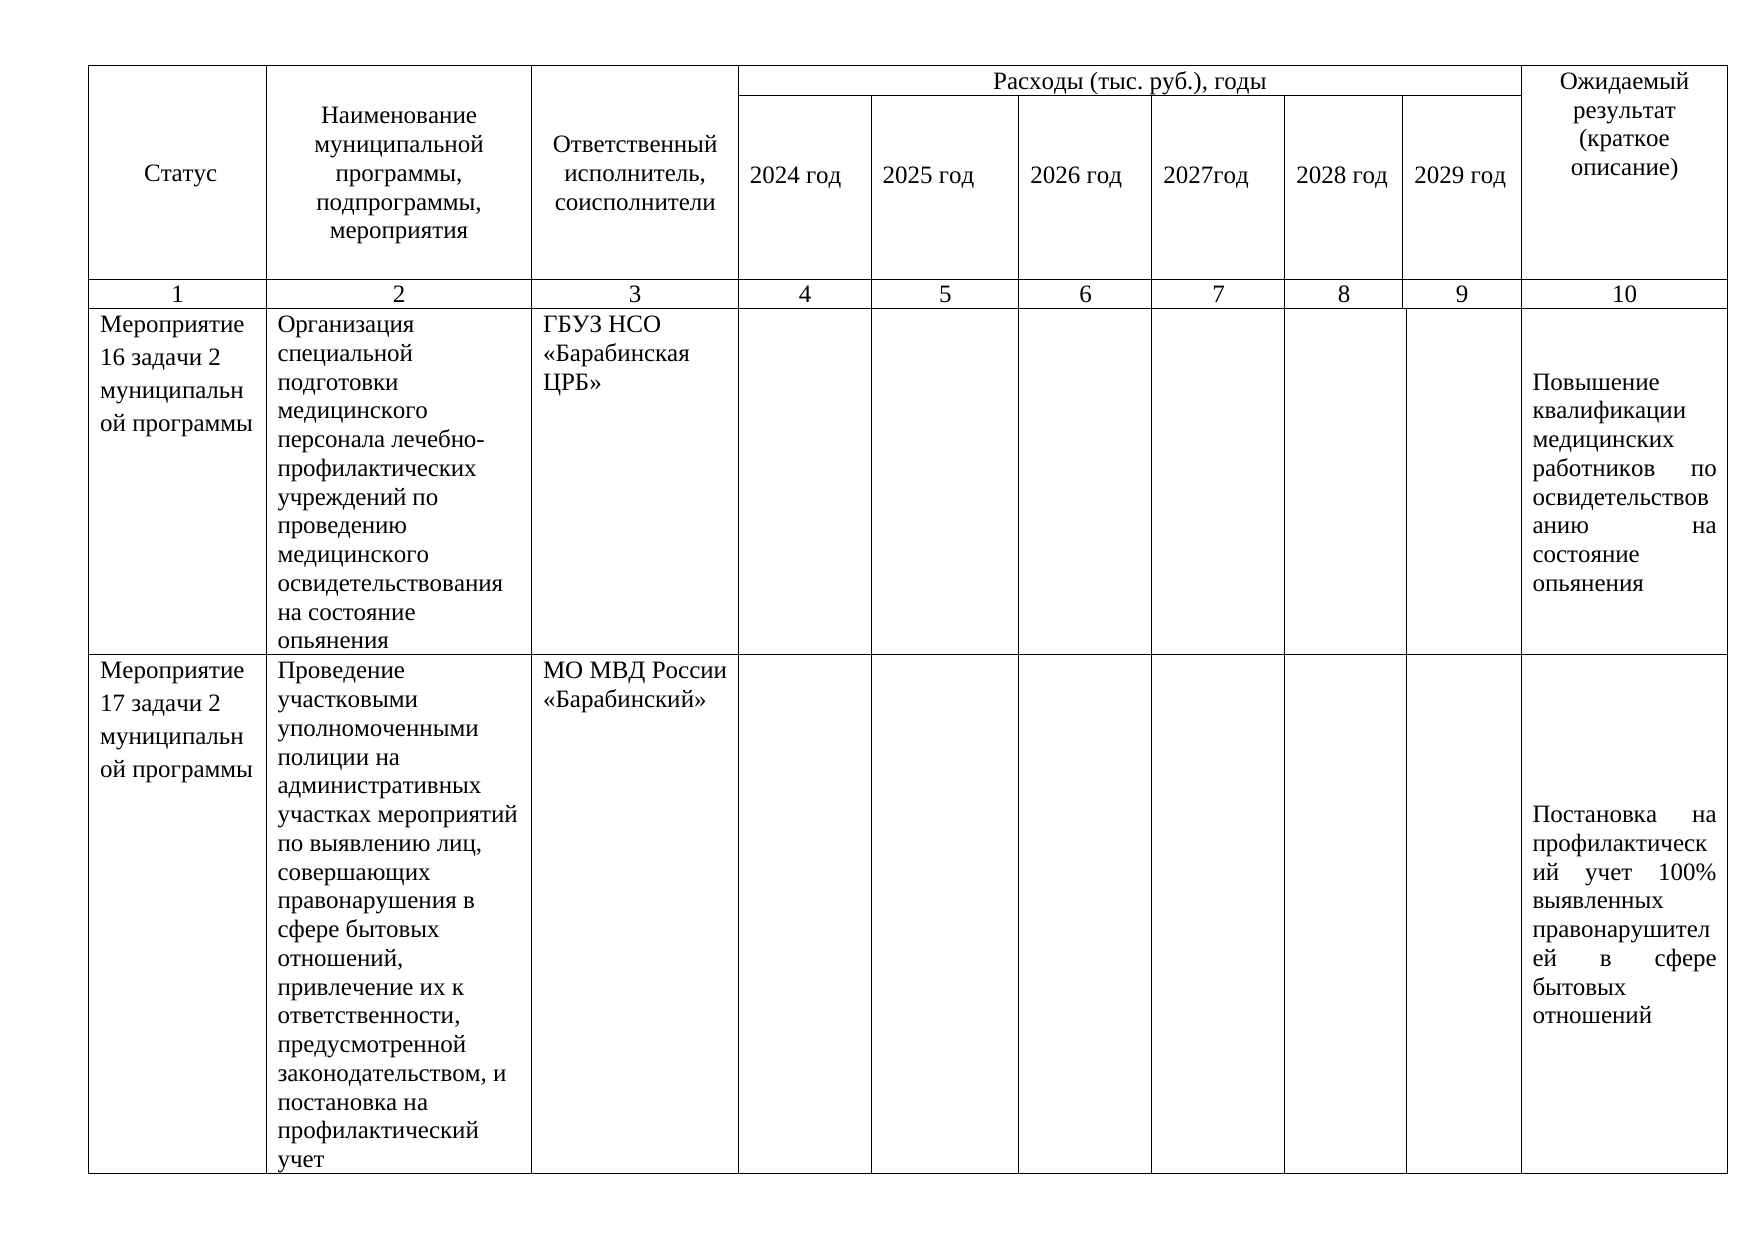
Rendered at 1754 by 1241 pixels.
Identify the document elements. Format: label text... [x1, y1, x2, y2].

table_cell 2026 год [1019, 96, 1151, 278]
table_cell 6 [1019, 280, 1151, 308]
table_cell 2025 год [872, 96, 1018, 278]
table_cell [872, 309, 1018, 654]
table_cell 8 [1285, 280, 1402, 308]
table_cell 4 [739, 280, 871, 308]
table_cell 1 [89, 280, 266, 308]
table_cell [872, 655, 1018, 1173]
table_cell 2027год [1152, 96, 1284, 278]
table_cell 3 [532, 280, 738, 308]
table_cell Мероприятие 16 задачи 2 муниципальной программы [89, 309, 266, 654]
table_cell [739, 309, 871, 654]
table_cell [1407, 655, 1521, 1173]
table_header Ответственный исполнитель, соисполнители [532, 66, 738, 278]
table_cell Проведение участковыми уполномоченными полиции на административных участках мероприятий по выявлению лиц, совершающих правонарушения в сфере бытовых отношений, привлечение их к ответственности, предусмотренной законодательством, и постановка на профилактический учет [267, 655, 531, 1173]
table_cell 2 [267, 280, 531, 308]
table_cell [1152, 309, 1284, 654]
table_cell [1285, 655, 1406, 1173]
table_cell 2028 год [1285, 96, 1402, 278]
table_cell [1285, 309, 1406, 654]
table_cell 2029 год [1403, 96, 1521, 278]
table_cell [1019, 655, 1151, 1173]
table_cell 7 [1152, 280, 1284, 308]
table_cell [1407, 309, 1521, 654]
table_cell [1152, 655, 1284, 1173]
table_cell Организация специальной подготовки медицинского персонала лечебно-профилактических учреждений по проведению медицинского освидетельствования на состояние опьянения [267, 309, 531, 654]
table_cell Мероприятие 17 задачи 2 муниципальной программы [89, 655, 266, 1173]
table_cell 2024 год [739, 96, 871, 278]
table_header Расходы (тыс. руб.), годы [739, 66, 1521, 95]
table_cell 10 [1522, 280, 1727, 308]
table_cell [739, 655, 871, 1173]
table_cell Повышение квалификации медицинских работников по освидетельствованию на состояние опьянения [1522, 309, 1727, 654]
table_header Наименование муниципальной программы, подпрограммы, мероприятия [267, 66, 531, 278]
table_header Статус [89, 66, 266, 278]
table_cell 5 [872, 280, 1018, 308]
table_header Ожидаемый результат (краткое описание) [1522, 66, 1727, 278]
table_cell 9 [1403, 280, 1521, 308]
table_cell Постановка на профилактический учет 100% выявленных правонарушителей в сфере бытовых отношений [1522, 655, 1727, 1173]
table_cell МО МВД России «Барабинский» [532, 655, 738, 1173]
table_cell ГБУЗ НСО «Барабинская ЦРБ» [532, 309, 738, 654]
table_cell [1019, 309, 1151, 654]
